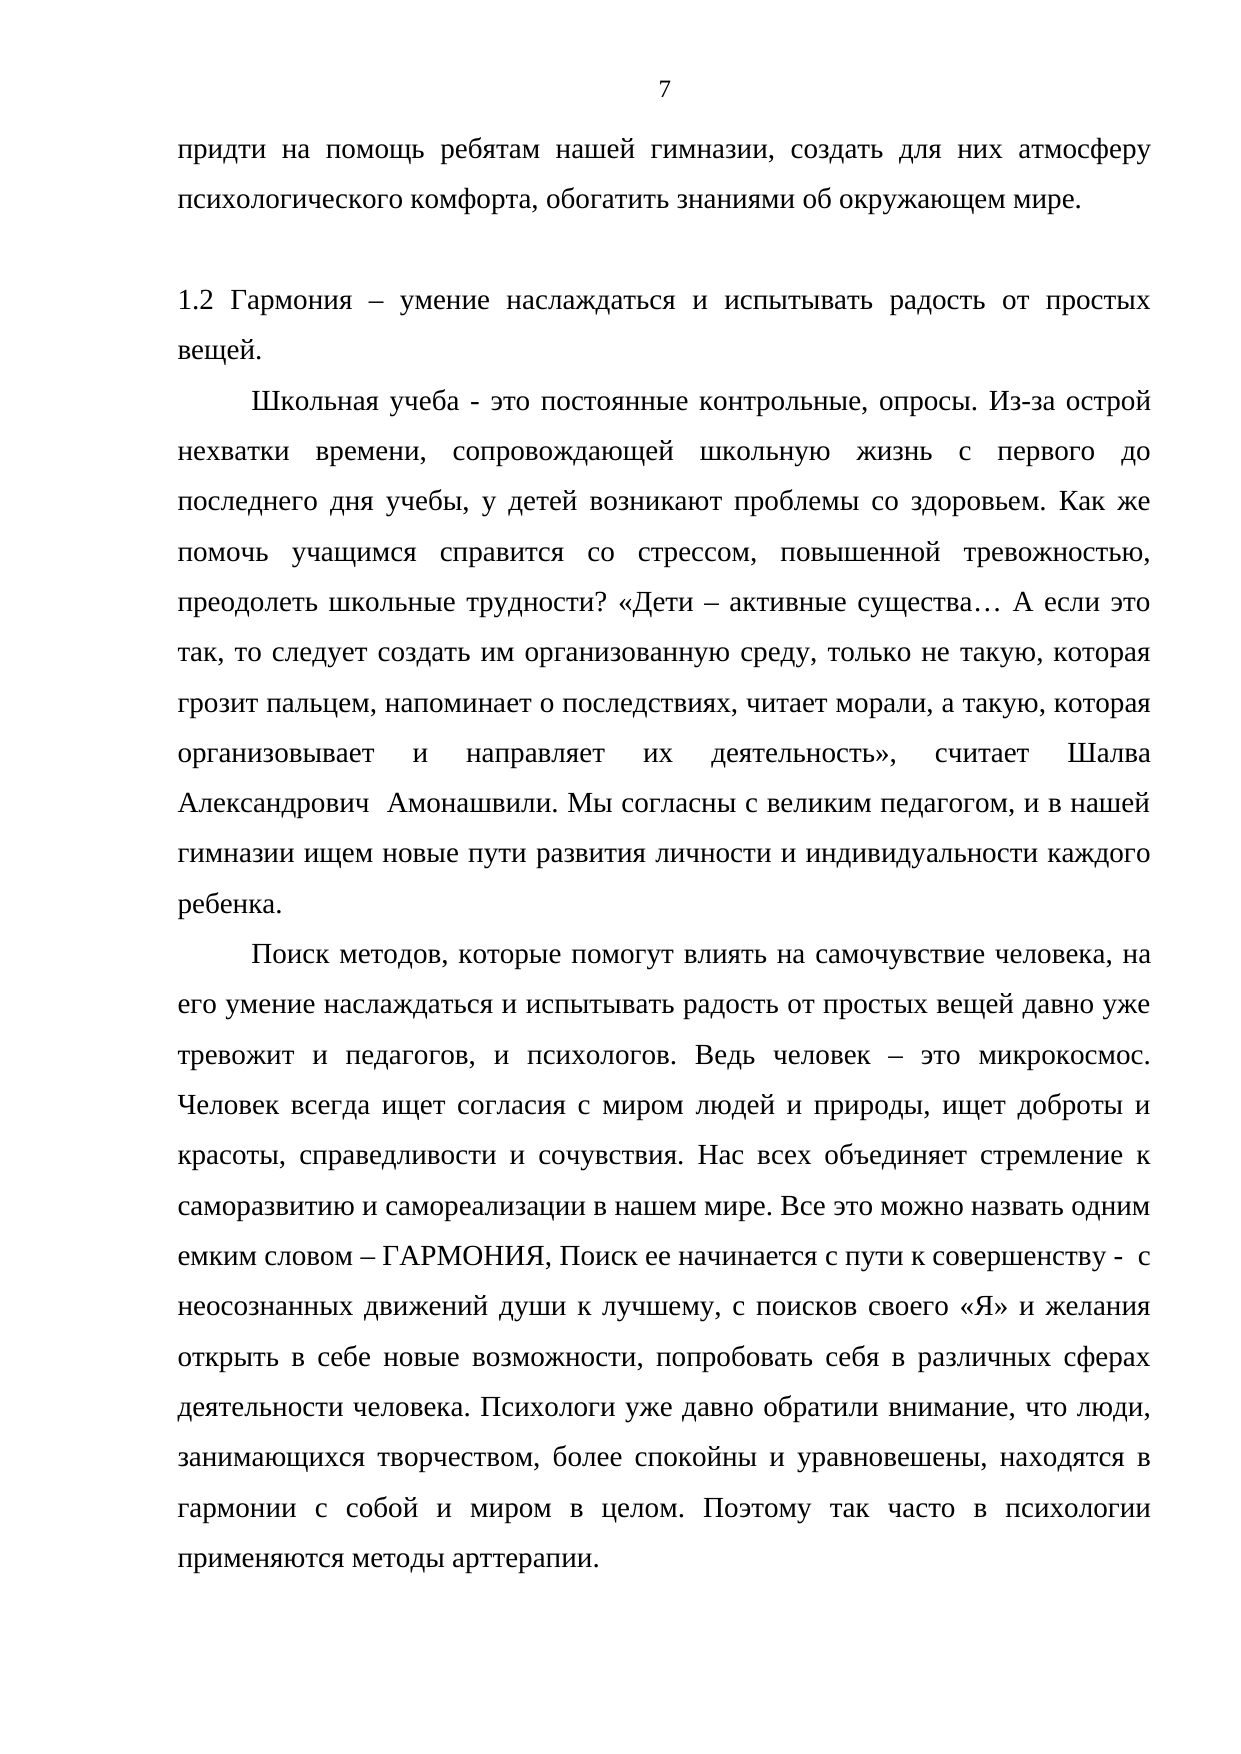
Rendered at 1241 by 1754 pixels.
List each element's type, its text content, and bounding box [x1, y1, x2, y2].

text Поиск методов, которые помогут влиять на самочувствие человека, на его умение наслаждаться и испытывать радость от простых вещей давно уже тревожит и педагогов, и психологов. Ведь человек – это микрокосмос. Человек всегда ищет согласия с миром людей и природы, ищет доброты и красоты, справедливости и сочувствия. Нас всех объединяет стремление к саморазвитию и самореализации в нашем мире. Все это можно назвать одним емким словом – ГАРМОНИЯ, Поиск ее начинается с пути к совершенству - с неосознанных движений души к лучшему, с поисков своего «Я» и желания открыть в себе новые возможности, попробовать себя в различных сферах деятельности человека. Психологи уже давно обратили внимание, что люди, занимающихся творчеством, более спокойны и уравновешены, находятся в гармонии с собой и миром в целом. Поэтому так часто в психологии применяются методы арттерапии. [177, 936, 1152, 1573]
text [177, 131, 1152, 215]
text 1.2 Гармония – умение наслаждаться и испытывать радость от простых вещей. [177, 282, 1152, 366]
text Школьная учеба - это постоянные контрольные, опросы. Из-за острой нехватки времени, сопровождающей школьную жизнь с первого до последнего дня учебы, у детей возникают проблемы со здоровьем. Как же помочь учащимся справится со стрессом, повышенной тревожностью, преодолеть школьные трудности? «Дети – активные существа… А если это так, то следует создать им организованную среду, только не такую, которая грозит пальцем, напоминает о последствиях, читает морали, а такую, которая организовывает и направляет их деятельность», считает Шалва Александрович Амонашвили. Мы согласны с великим педагогом, и в нашей гимназии ищем новые пути развития личности и индивидуальности каждого ребенка. [177, 383, 1152, 919]
